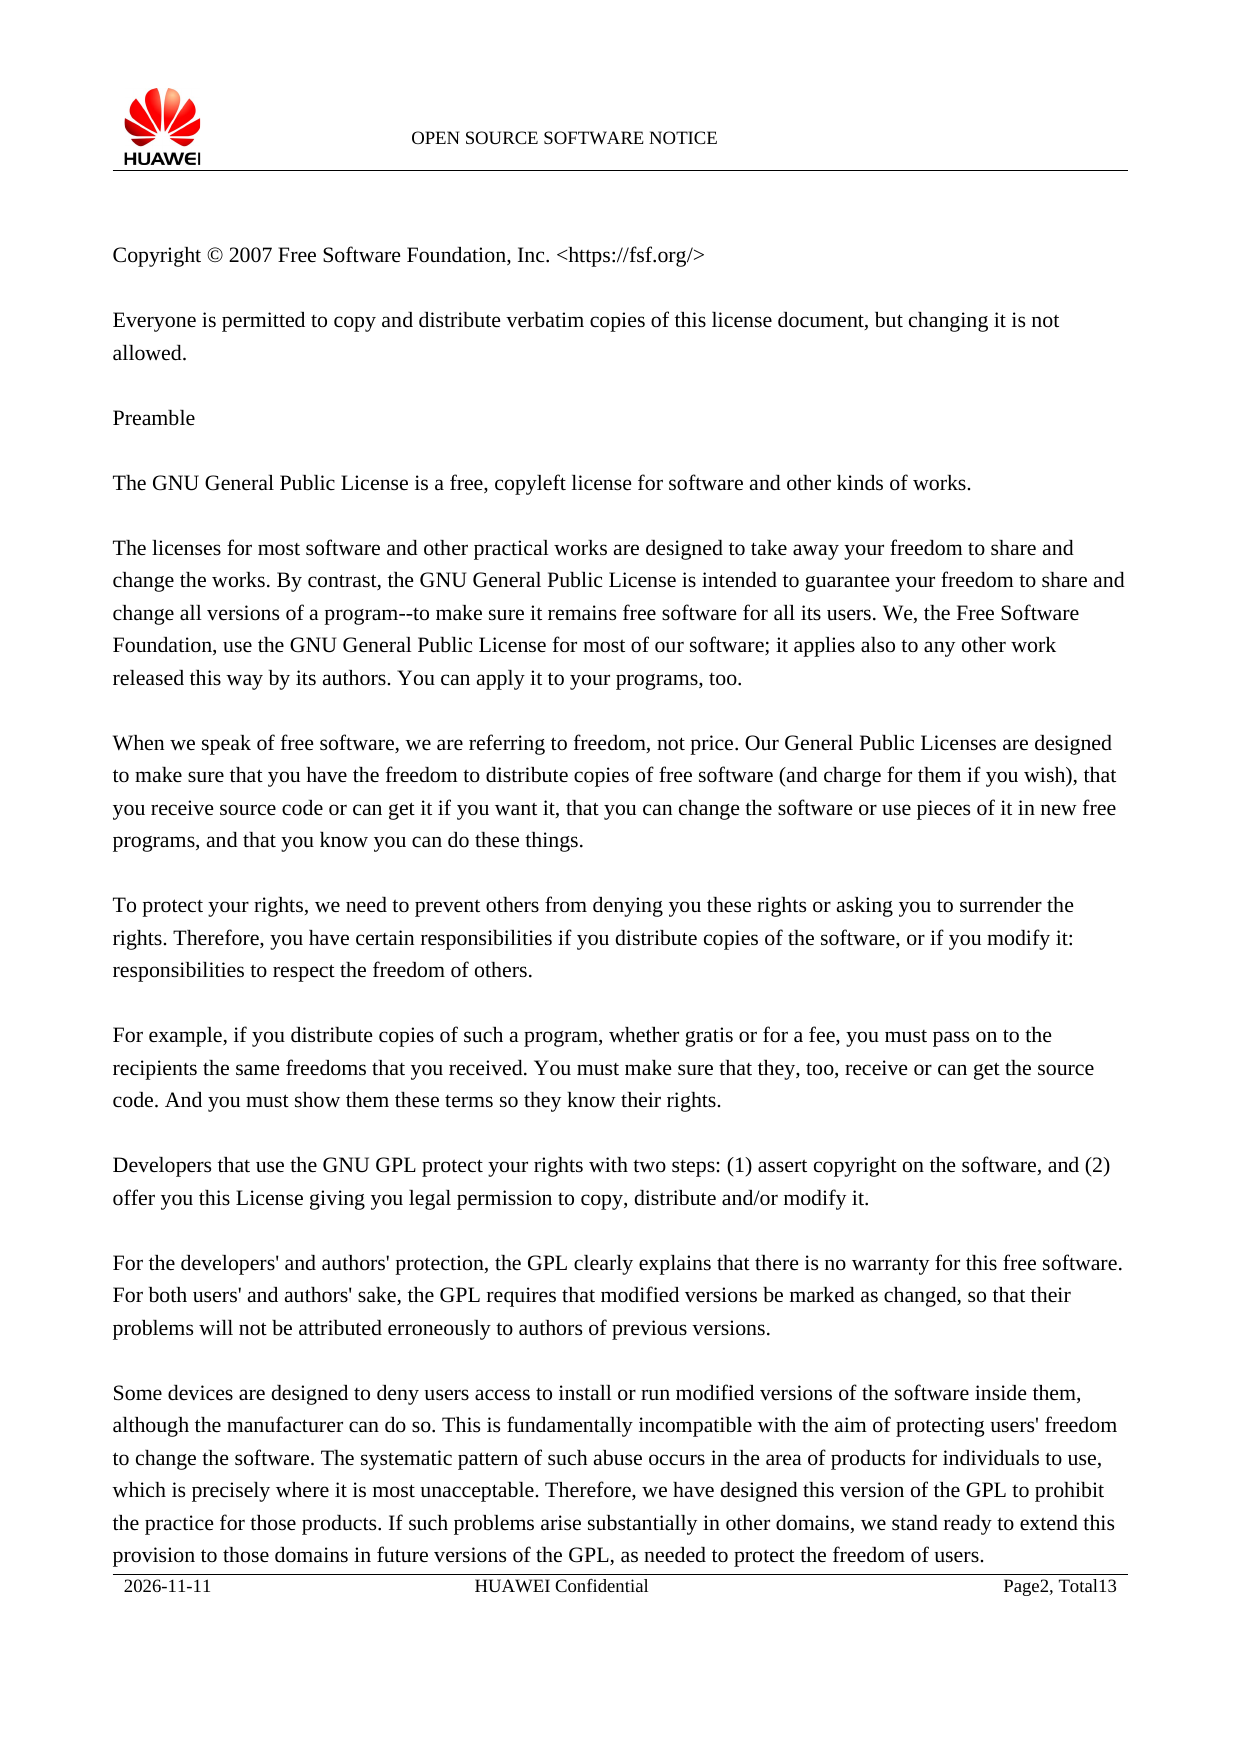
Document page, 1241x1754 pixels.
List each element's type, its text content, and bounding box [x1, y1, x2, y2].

picture [124, 88, 201, 165]
